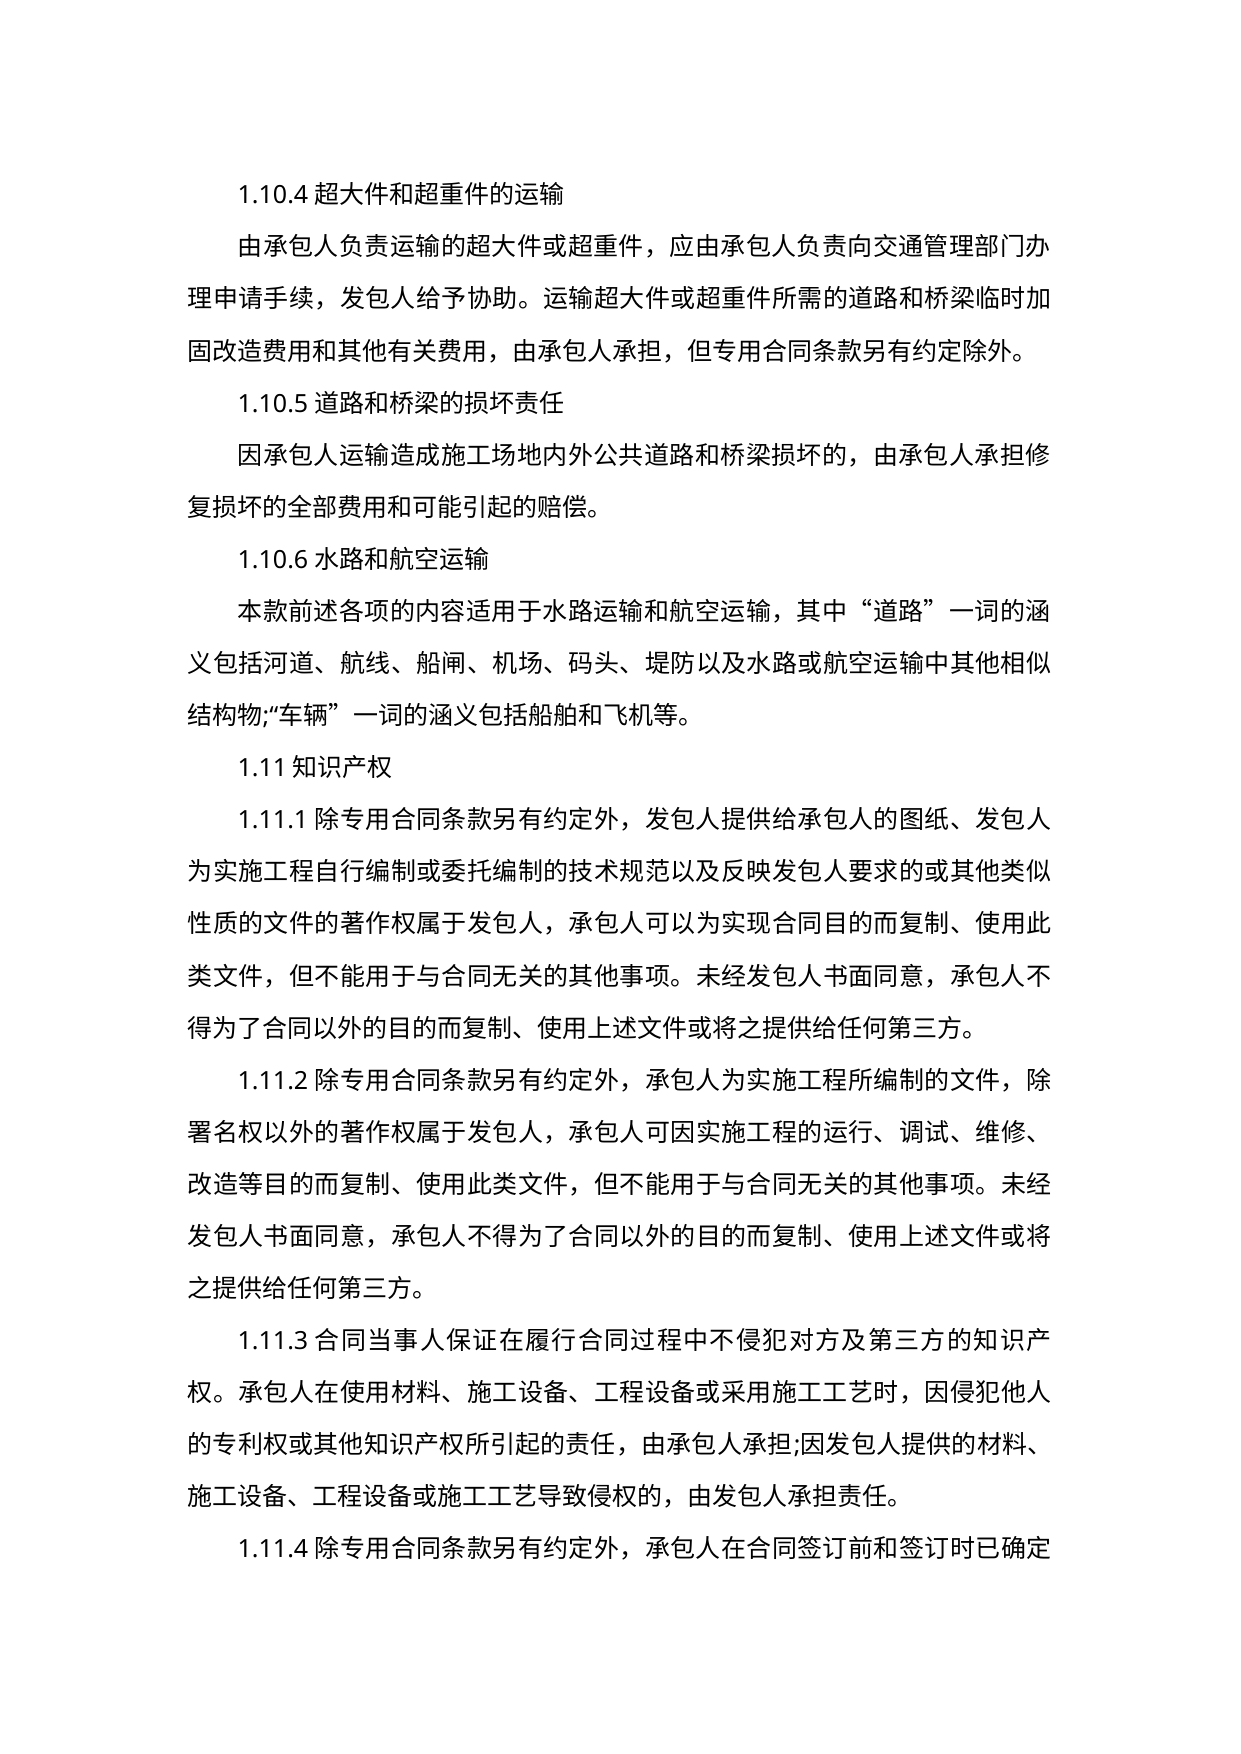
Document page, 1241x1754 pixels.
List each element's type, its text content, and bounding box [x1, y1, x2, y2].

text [187, 1516, 1053, 1568]
text 1.10.6 水路和航空运输 [187, 527, 1053, 579]
text 本款前述各项的内容适用于水路运输和航空运输，其中“道路”一词的涵义包括河道、航线、船闸、机场、码头、堤防以及水路或航空运输中其他相似结构物;“车辆”一词的涵义包括船舶和飞机等。 [187, 579, 1053, 735]
text 1.11.1 除专用合同条款另有约定外，发包人提供给承包人的图纸、发包人为实施工程自行编制或委托编制的技术规范以及反映发包人要求的或其他类似性质的文件的著作权属于发包人，承包人可以为实现合同目的而复制、使用此类文件，但不能用于与合同无关的其他事项。未经发包人书面同意，承包人不得为了合同以外的目的而复制、使用上述文件或将之提供给任何第三方。 [187, 787, 1053, 1047]
text 1.10.4 超大件和超重件的运输 [187, 162, 1053, 214]
text 1.11.3 合同当事人保证在履行合同过程中不侵犯对方及第三方的知识产权。承包人在使用材料、施工设备、工程设备或采用施工工艺时，因侵犯他人的专利权或其他知识产权所引起的责任，由承包人承担;因发包人提供的材料、施工设备、工程设备或施工工艺导致侵权的，由发包人承担责任。 [187, 1308, 1053, 1516]
text 因承包人运输造成施工场地内外公共道路和桥梁损坏的，由承包人承担修复损坏的全部费用和可能引起的赔偿。 [187, 422, 1053, 527]
text 1.11知识产权 [187, 735, 1053, 787]
text 1.10.5 道路和桥梁的损坏责任 [187, 370, 1053, 422]
text 由承包人负责运输的超大件或超重件，应由承包人负责向交通管理部门办理申请手续，发包人给予协助。运输超大件或超重件所需的道路和桥梁临时加固改造费用和其他有关费用，由承包人承担，但专用合同条款另有约定除外。 [187, 214, 1053, 370]
text 1.11.2 除专用合同条款另有约定外，承包人为实施工程所编制的文件，除署名权以外的著作权属于发包人，承包人可因实施工程的运行、调试、维修、改造等目的而复制、使用此类文件，但不能用于与合同无关的其他事项。未经发包人书面同意，承包人不得为了合同以外的目的而复制、使用上述文件或将之提供给任何第三方。 [187, 1047, 1053, 1308]
